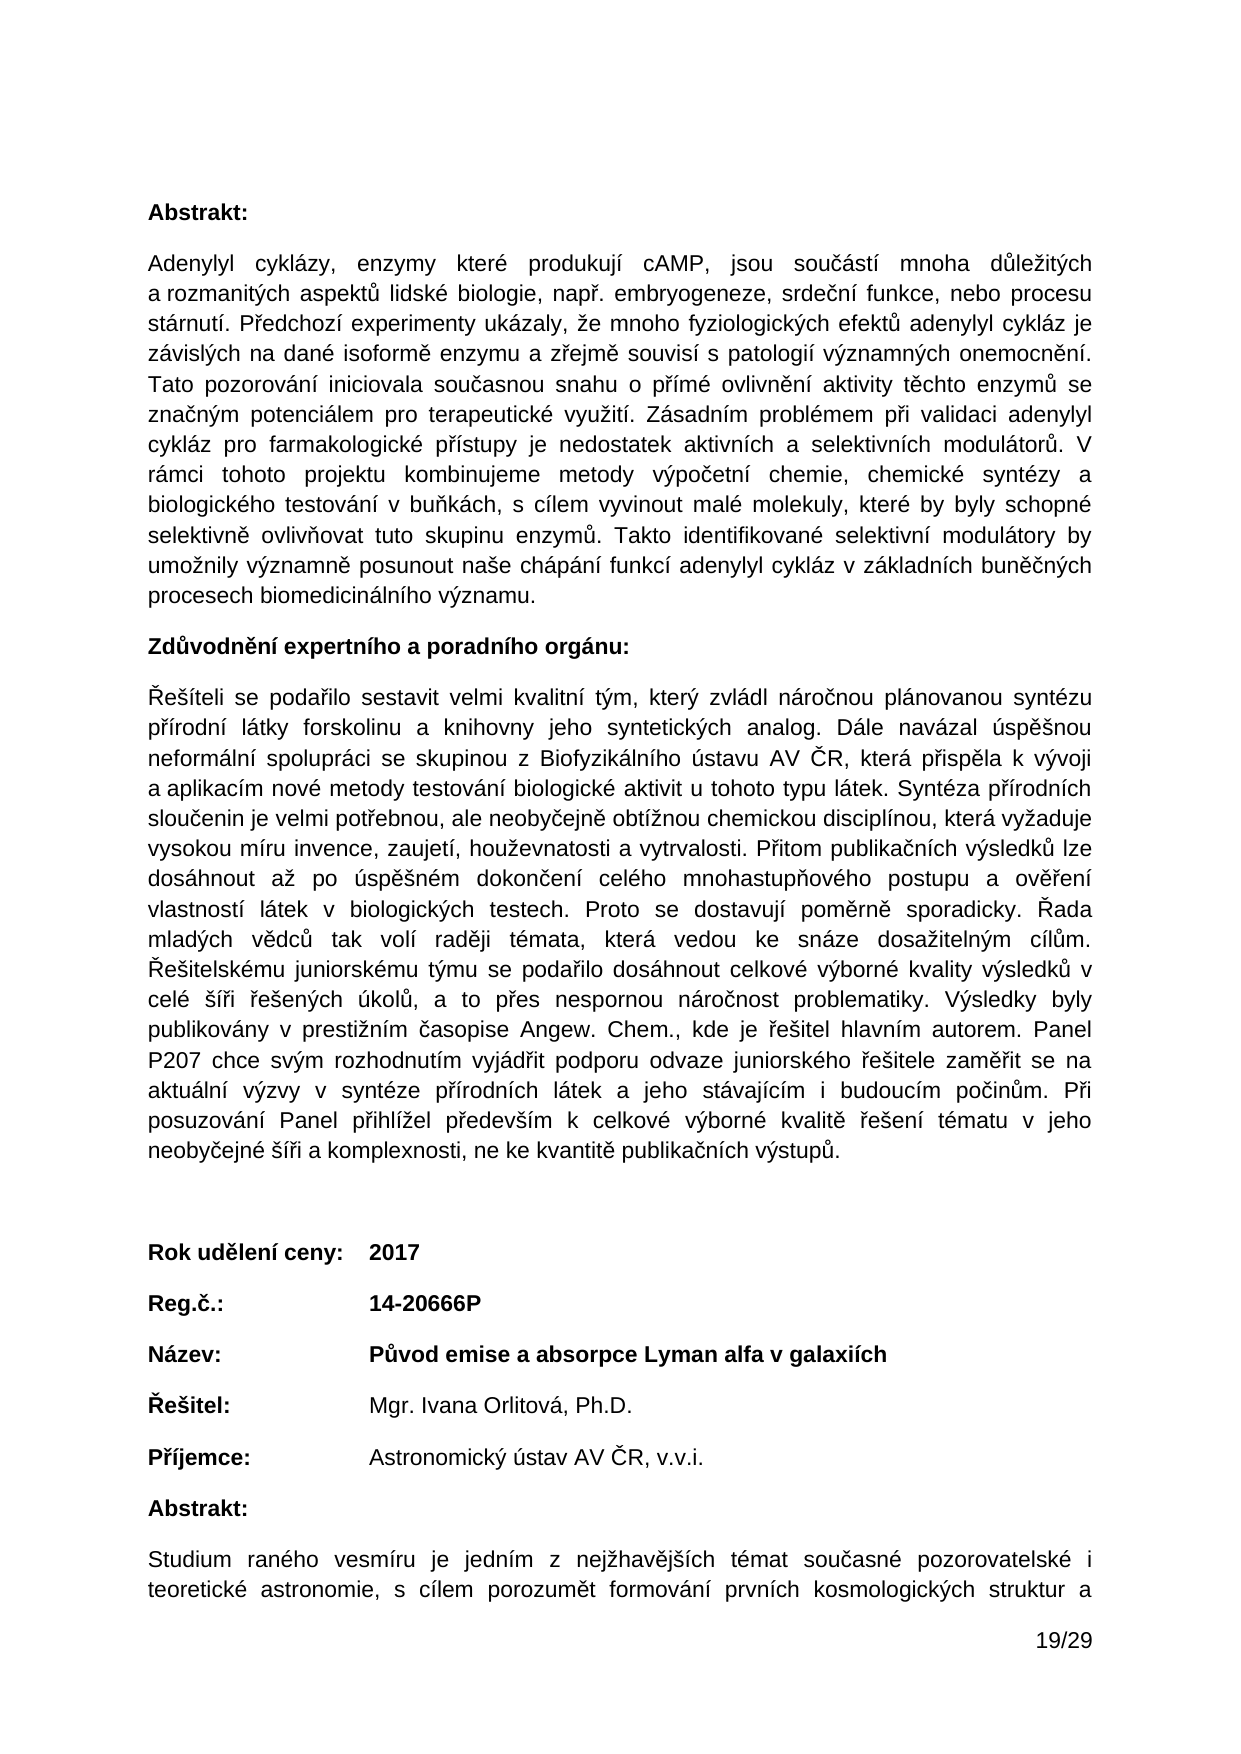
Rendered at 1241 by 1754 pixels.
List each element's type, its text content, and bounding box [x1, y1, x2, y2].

text Adenylyl cyklázy, enzymy které produkují cAMP, jsou součástí mnoha důležitých a rozmanitých aspektů lidské biologie, např. embryogeneze, srdeční funkce, nebo procesu stárnutí. Předchozí experimenty ukázaly, že mnoho fyziologických efektů adenylyl cykláz je závislých na dané isoformě enzymu a zřejmě souvisí s patologií významných onemocnění. Tato pozorování iniciovala současnou snahu o přímé ovlivnění aktivity těchto enzymů se značným potenciálem pro terapeutické využití. Zásadním problémem při validaci adenylyl cykláz pro farmakologické přístupy je nedostatek aktivních a selektivních modulátorů. V rámci tohoto projektu kombinujeme metody výpočetní chemie, chemické syntézy a biologického testování v buňkách, s cílem vyvinout malé molekuly, které by byly schopné selektivně ovlivňovat tuto skupinu enzymů. Takto identifikované selektivní modulátory by umožnily významně posunout naše chápání funkcí adenylyl cykláz v základních buněčných procesech biomedicinálního významu. [148, 250, 1093, 608]
text Řešitel: Mgr. Ivana Orlitová, Ph.D. [148, 1392, 1093, 1419]
text Abstrakt: [148, 1494, 1093, 1521]
text Abstrakt: [148, 199, 1093, 225]
text Název: Původ emise a absorpce Lyman alfa v galaxiích [148, 1341, 1093, 1368]
text Rok udělení ceny: 2017 [148, 1239, 1093, 1266]
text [148, 1546, 1093, 1602]
text Zdůvodnění expertního a poradního orgánu: [148, 633, 1093, 659]
text Příjemce: Astronomický ústav AV ČR, v.v.i. [148, 1443, 1093, 1470]
text Řešíteli se podařilo sestavit velmi kvalitní tým, který zvládl náročnou plánovanou syntézu přírodní látky forskolinu a knihovny jeho syntetických analog. Dále navázal úspěšnou neformální spolupráci se skupinou z Biofyzikálního ústavu AV ČR, která přispěla k vývoji a aplikacím nové metody testování biologické aktivit u tohoto typu látek. Syntéza přírodních sloučenin je velmi potřebnou, ale neobyčejně obtížnou chemickou disciplínou, která vyžaduje vysokou míru invence, zaujetí, houževnatosti a vytrvalosti. Přitom publikačních výsledků lze dosáhnout až po úspěšném dokončení celého mnohastupňového postupu a ověření vlastností látek v biologických testech. Proto se dostavují poměrně sporadicky. Řada mladých vědců tak volí raději témata, která vedou ke snáze dosažitelným cílům. Řešitelskému juniorskému týmu se podařilo dosáhnout celkové výborné kvality výsledků v celé šíři řešených úkolů, a to přes nespornou náročnost problematiky. Výsledky byly publikovány v prestižním časopise Angew. Chem., kde je řešitel hlavním autorem. Panel P207 chce svým rozhodnutím vyjádřit podporu odvaze juniorského řešitele zaměřit se na aktuální výzvy v syntéze přírodních látek a jeho stávajícím i budoucím počinům. Při posuzování Panel přihlížel především k celkové výborné kvalitě řešení tématu v jeho neobyčejné šíři a komplexnosti, ne ke kvantitě publikačních výstupů. [148, 684, 1093, 1163]
text Reg.č.: 14-20666P [148, 1290, 1093, 1317]
